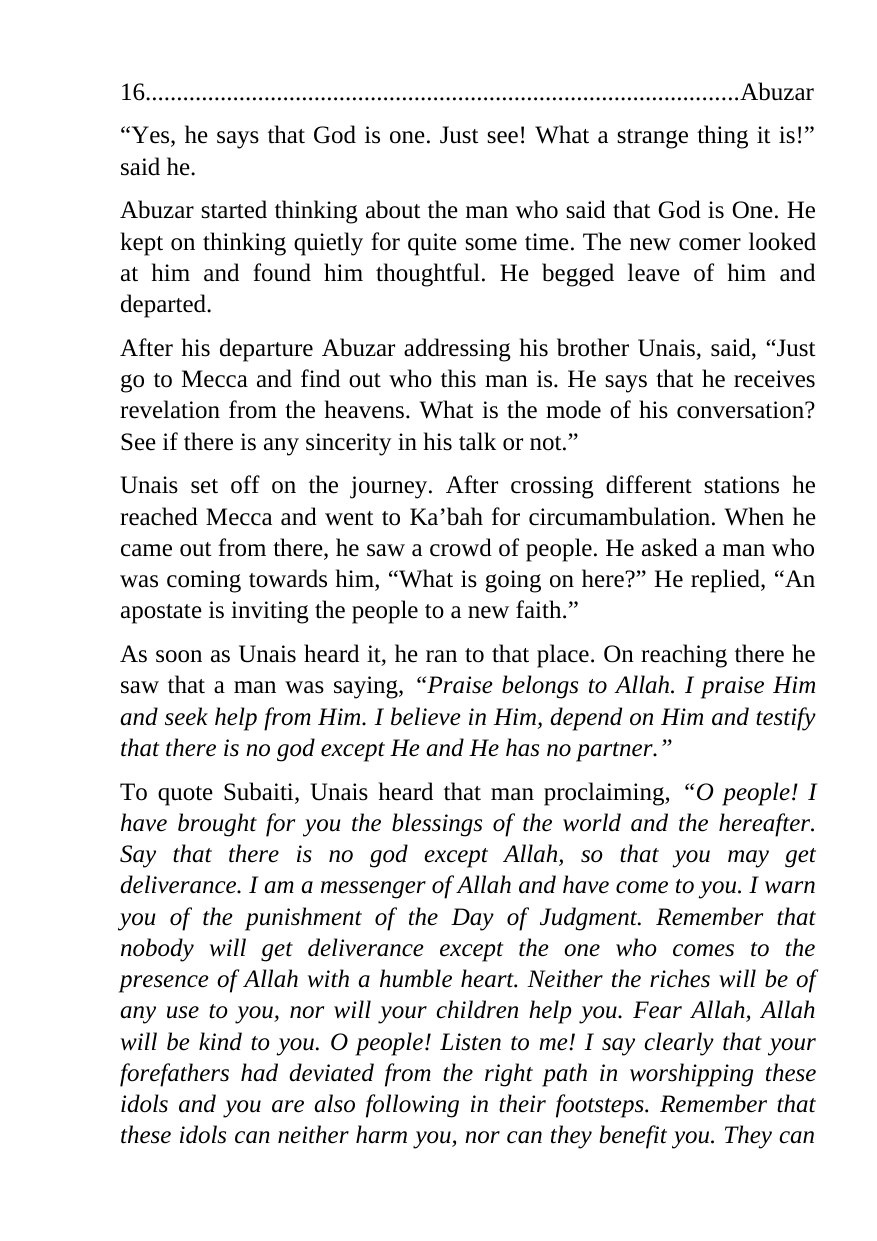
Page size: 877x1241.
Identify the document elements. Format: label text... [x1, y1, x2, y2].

text “Yes, he says that God is one. Just see! What a strange thing it is!” said he. [120, 119, 817, 181]
text Unais set off on the journey. After crossing different stations he reached Mecca and went to Ka’bah for circumambulation. When he came out from there, he saw a crowd of people. He asked a man who was coming towards him, “What is going on here?” He replied, “An apostate is inviting the people to a new faith.” [120, 469, 817, 625]
text Abuzar started thinking about the man who said that God is One. He kept on thinking quietly for quite some time. The new comer looked at him and found him thoughtful. He begged leave of him and departed. [120, 194, 817, 319]
text As soon as Unais heard it, he ran to that place. On reaching there he saw that a man was saying, “Praise belongs to Allah. I praise Him and seek help from Him. I believe in Him, depend on Him and testify that there is no god except He and He has no partner.” [120, 637, 817, 762]
text After his departure Abuzar addressing his brother Unais, said, “Just go to Mecca and find out who this man is. He says that he receives revelation from the heavens. What is the mode of his conversation? See if there is any sincerity in his talk or not.” [120, 331, 817, 456]
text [120, 775, 817, 1150]
